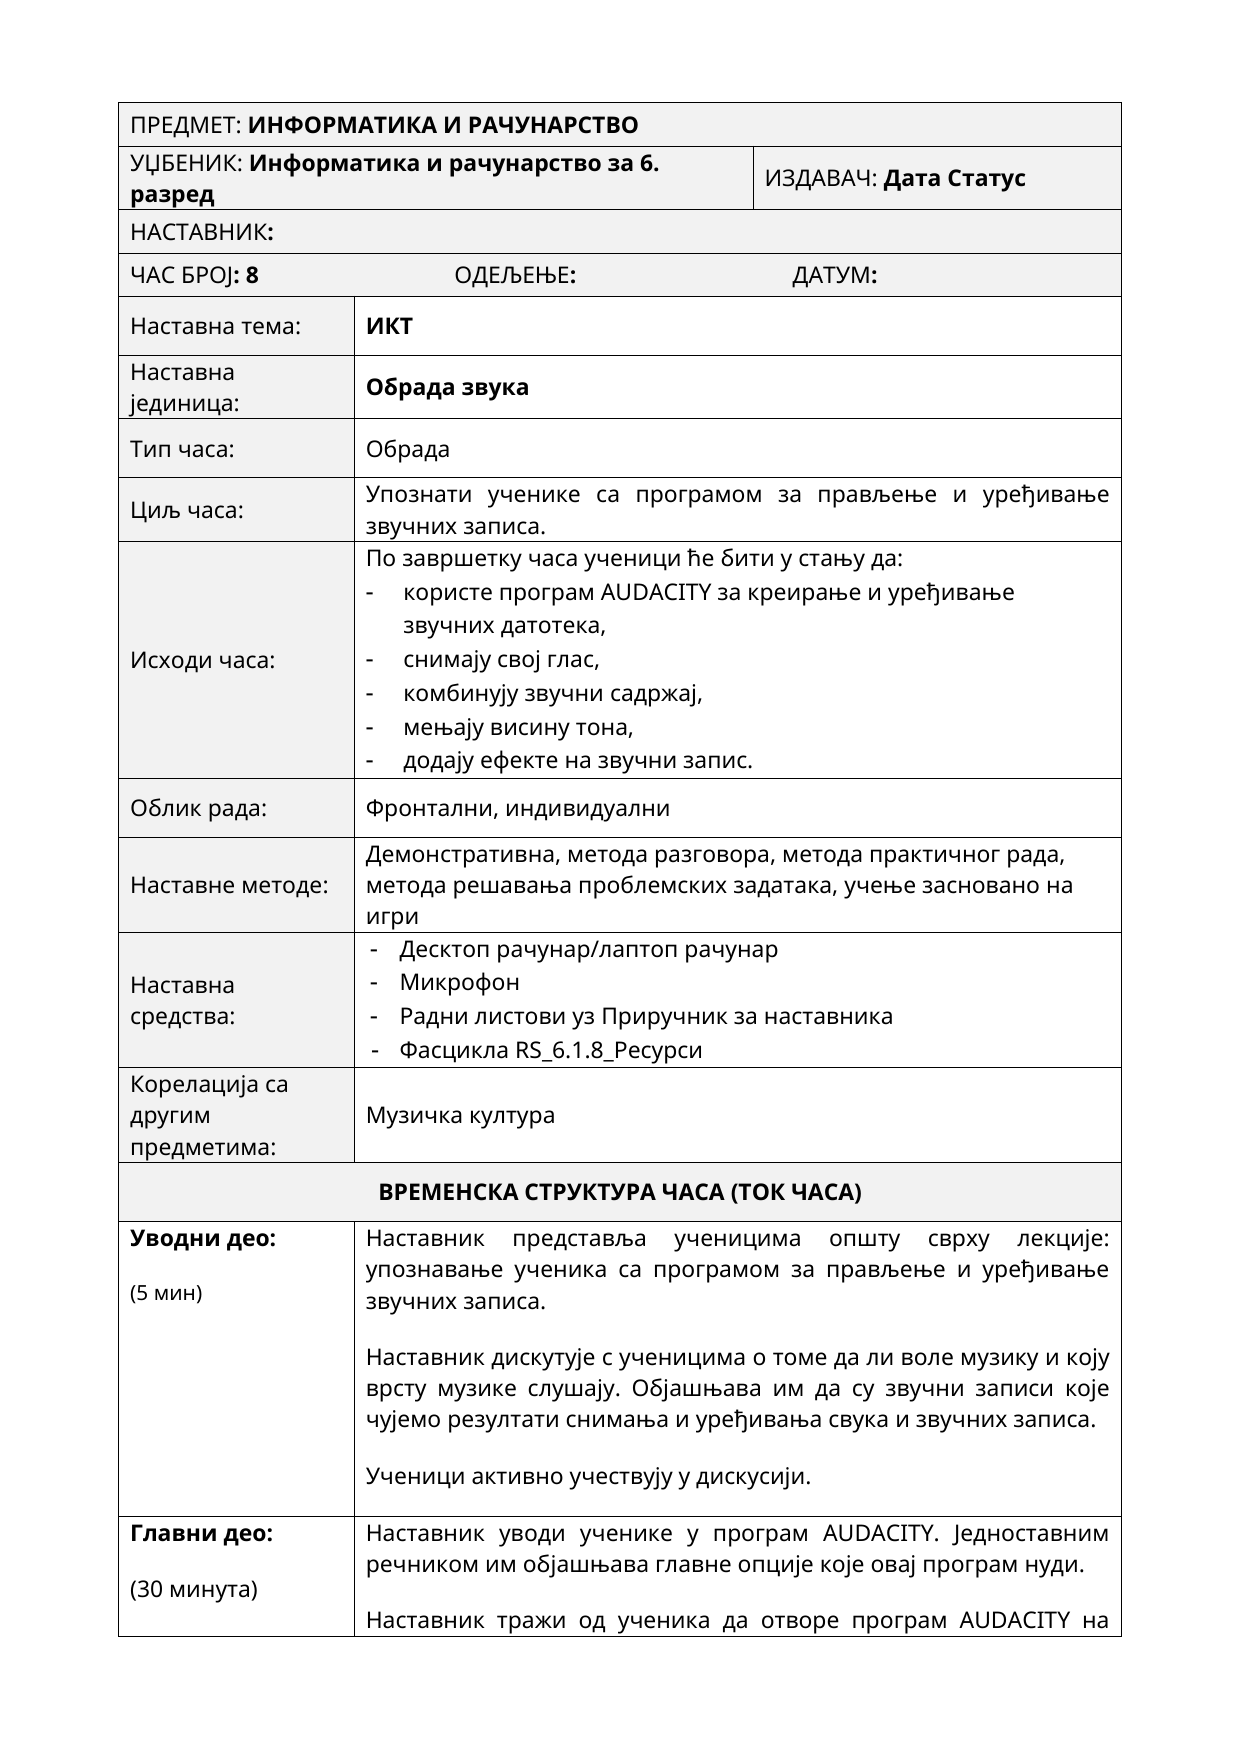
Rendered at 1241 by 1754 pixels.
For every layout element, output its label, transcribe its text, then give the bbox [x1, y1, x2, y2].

table_cell НАСТАВНИК: [119, 210, 1121, 253]
table_cell Исходи часа: [119, 542, 354, 778]
table_cell ИКТ [355, 297, 1121, 355]
table_cell Музичка култура [355, 1068, 1121, 1162]
table_cell Упознати ученике са програмом за прављење и уређивање звучних записа. [355, 478, 1121, 541]
table_cell Уводни део: (5 мин) [119, 1222, 354, 1516]
table_cell Корелација са другим предметима: [119, 1068, 354, 1162]
table_cell По завршетку часа ученици ће бити у стању да: користе програм AUDACITY за креирање и уређивање звучних датотека, снимају свој глас, комбинују звучни садржај, мењају висину тона, додају ефекте на звучни запис. [355, 542, 1121, 778]
table_cell Наставна тема: [119, 297, 354, 355]
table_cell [355, 1517, 1121, 1636]
table_header ПРЕДМЕТ: ИНФОРМАТИКА И РАЧУНАРСТВО [119, 103, 1121, 146]
table_cell ИЗДАВАЧ: Дата Статус [754, 147, 1121, 209]
table_cell ДАТУМ: [781, 254, 1121, 296]
table_cell Обрада [355, 419, 1121, 477]
table_cell Десктоп рачунар/лаптоп рачунар Микрофон Радни листови уз Приручник за наставника Фасцикла RS_6.1.8_Ресурси [355, 933, 1121, 1067]
table_cell Наставне методе: [119, 838, 354, 932]
table_cell Фронтални, индивидуални [355, 779, 1121, 837]
table_cell ЧАС БРОЈ: 8 [119, 254, 443, 296]
table_cell Наставна јединица: [119, 356, 354, 418]
table_cell Циљ часа: [119, 478, 354, 541]
table_cell Тип часа: [119, 419, 354, 477]
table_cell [119, 1517, 354, 1636]
table_cell Облик рада: [119, 779, 354, 837]
table_cell ОДЕЉЕЊЕ: [443, 254, 781, 296]
table_cell Обрада звука [355, 356, 1121, 418]
table_cell Наставник представља ученицима општу сврху лекције: упознавање ученика са програмом за прављење и уређивање звучних записа. Наставник дискутује с ученицима о томе да ли воле музику и коју врсту музике слушају. Објашњава им да су звучни записи које чујемо резултати снимања и уређивања свука и звучних записа. Ученици активно учествују у дискусији. [355, 1222, 1121, 1516]
table_cell Наставна средства: [119, 933, 354, 1067]
table_cell УЏБЕНИК: Информатика и рачунарство за 6. разред [119, 147, 753, 209]
table_cell ВРЕМЕНСКА СТРУКТУРА ЧАСА (ТОК ЧАСА) [119, 1163, 1121, 1221]
table_cell Демонстративна, метода разговора, метода практичног рада, метода решавања проблемских задатака, учење засновано на игри [355, 838, 1121, 932]
